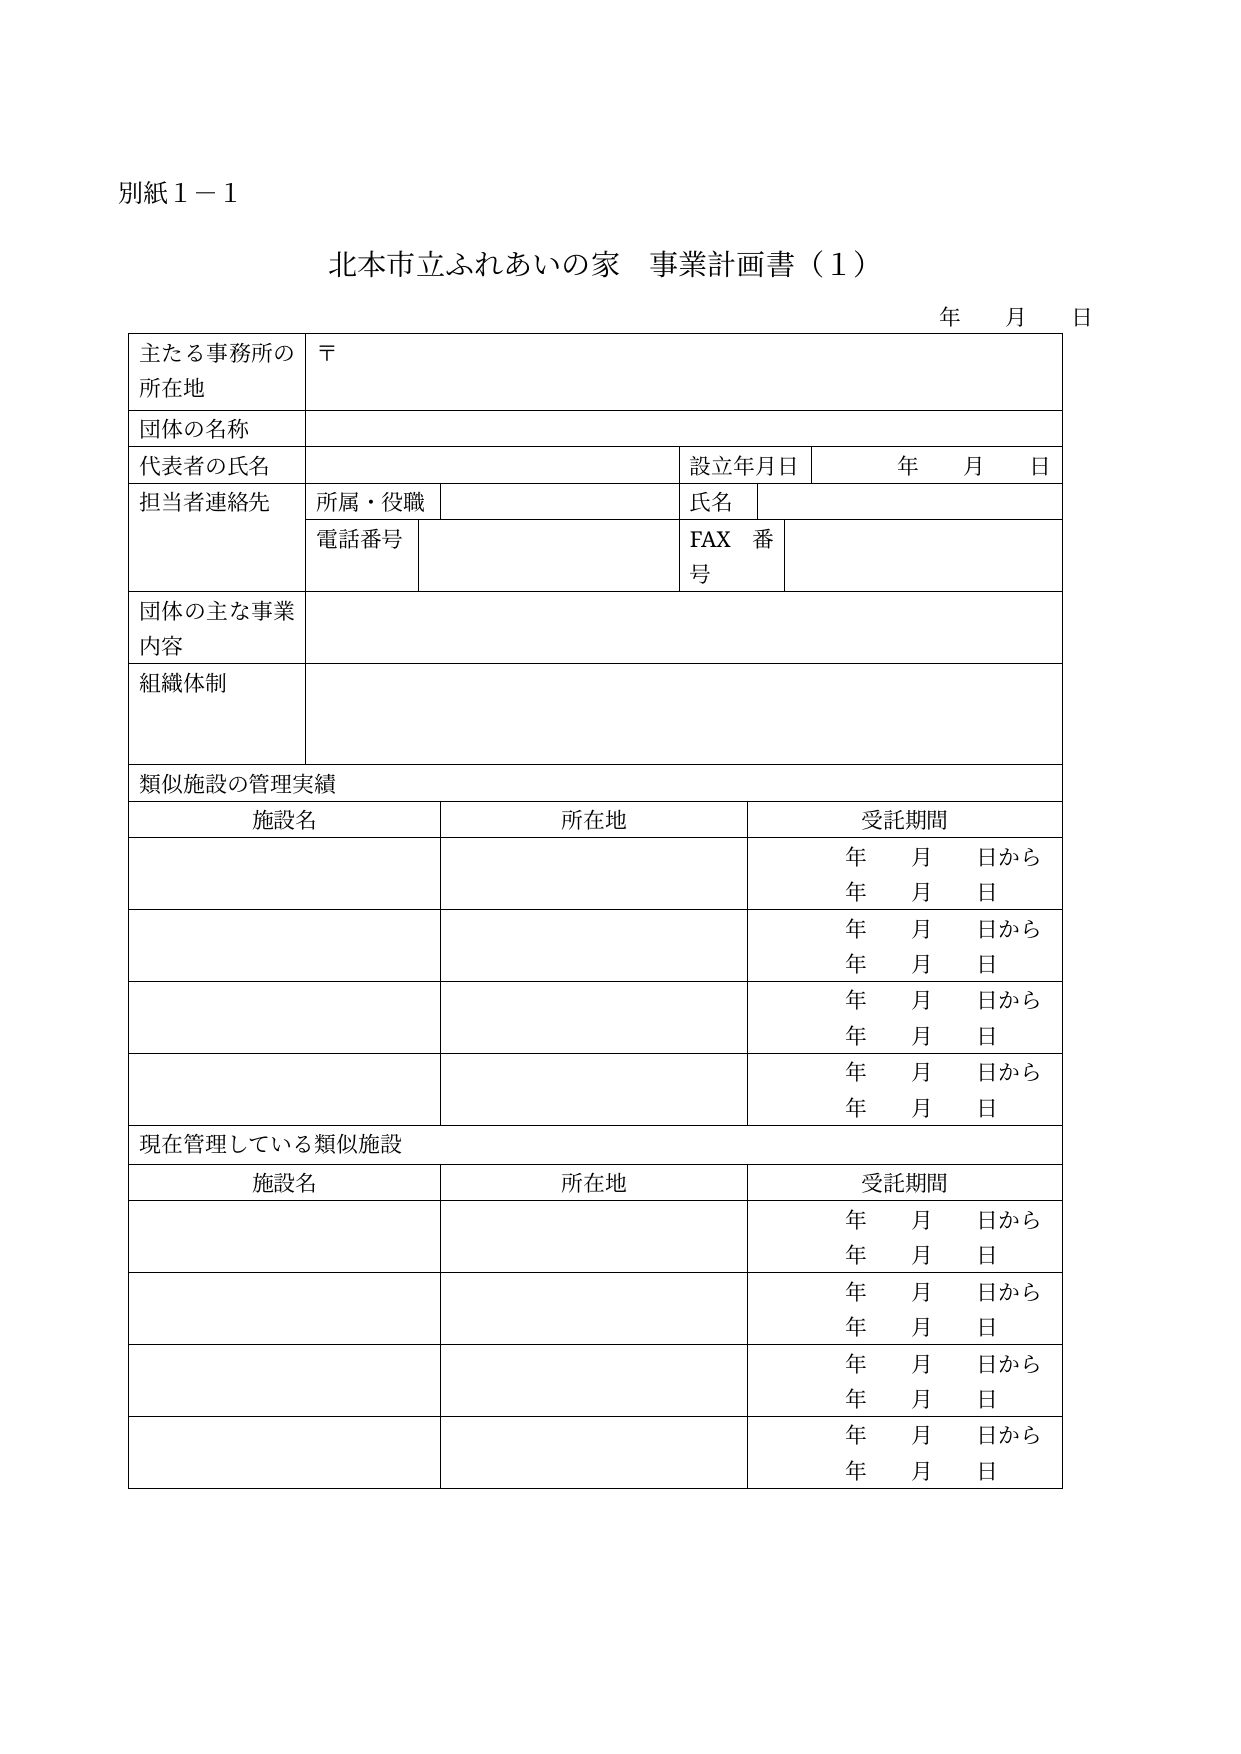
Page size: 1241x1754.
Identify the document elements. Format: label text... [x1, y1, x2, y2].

table_cell [441, 1273, 747, 1344]
table_cell 組織体制 [129, 664, 305, 764]
table_cell 年 月 日から 年 月 日 [748, 838, 1062, 909]
table_cell 所在地 [441, 1165, 747, 1200]
table_cell [441, 982, 747, 1053]
table_header 主たる事務所の所在地 [129, 334, 305, 410]
table_cell 年 月 日から 年 月 日 [748, 982, 1062, 1053]
table_cell 年 月 日から 年 月 日 [748, 1417, 1062, 1487]
table_cell 設立年月日 [680, 447, 811, 483]
table_cell 受託期間 [748, 802, 1062, 837]
table_cell [441, 838, 747, 909]
table_cell [306, 411, 1062, 446]
table_cell 年 月 日から 年 月 日 [748, 1201, 1062, 1272]
table_cell [785, 520, 1062, 591]
table_cell 団体の名称 [129, 411, 305, 446]
table_cell 現在管理している類似施設 [129, 1126, 1062, 1163]
table_cell [441, 1417, 747, 1487]
table_cell 所属・役職 [306, 484, 440, 519]
table_cell 年 月 日 [812, 447, 1062, 483]
table_cell 団体の主な事業内容 [129, 592, 305, 663]
table_cell [306, 447, 679, 483]
table_cell 所在地 [441, 802, 747, 837]
table_cell 担当者連絡先 [129, 484, 305, 591]
table_cell 電話番号 [306, 520, 418, 591]
table_cell 代表者の氏名 [129, 447, 305, 483]
table_cell [306, 664, 1062, 764]
table_cell [306, 592, 1062, 663]
table_cell [129, 1345, 440, 1416]
table_cell [441, 1054, 747, 1124]
table_cell [129, 910, 440, 981]
table_cell 施設名 [129, 802, 440, 837]
text 年 月 日 [118, 298, 1092, 333]
table_cell [441, 484, 679, 519]
table_cell 受託期間 [748, 1165, 1062, 1200]
table_cell 氏名 [680, 484, 757, 519]
table_cell [441, 1345, 747, 1416]
table_cell [129, 1201, 440, 1272]
table_cell [129, 1054, 440, 1124]
table_cell [129, 982, 440, 1053]
table_cell [758, 484, 1062, 519]
table_cell [129, 1417, 440, 1487]
table_cell FAX番号 [680, 520, 784, 591]
table_cell [441, 1201, 747, 1272]
table_cell 年 月 日から 年 月 日 [748, 1054, 1062, 1124]
table_cell 年 月 日から 年 月 日 [748, 910, 1062, 981]
table_cell [441, 910, 747, 981]
table_cell [129, 1273, 440, 1344]
text 別紙１－１ [118, 156, 1092, 227]
table_cell 年 月 日から 年 月 日 [748, 1345, 1062, 1416]
table_header 〒 [306, 334, 1062, 410]
table_cell [129, 838, 440, 909]
text 北本市立ふれあいの家 事業計画書（１） [118, 227, 1092, 298]
table_cell 施設名 [129, 1165, 440, 1200]
table_cell 年 月 日から 年 月 日 [748, 1273, 1062, 1344]
table_cell 類似施設の管理実績 [129, 765, 1062, 801]
table_cell [419, 520, 679, 591]
